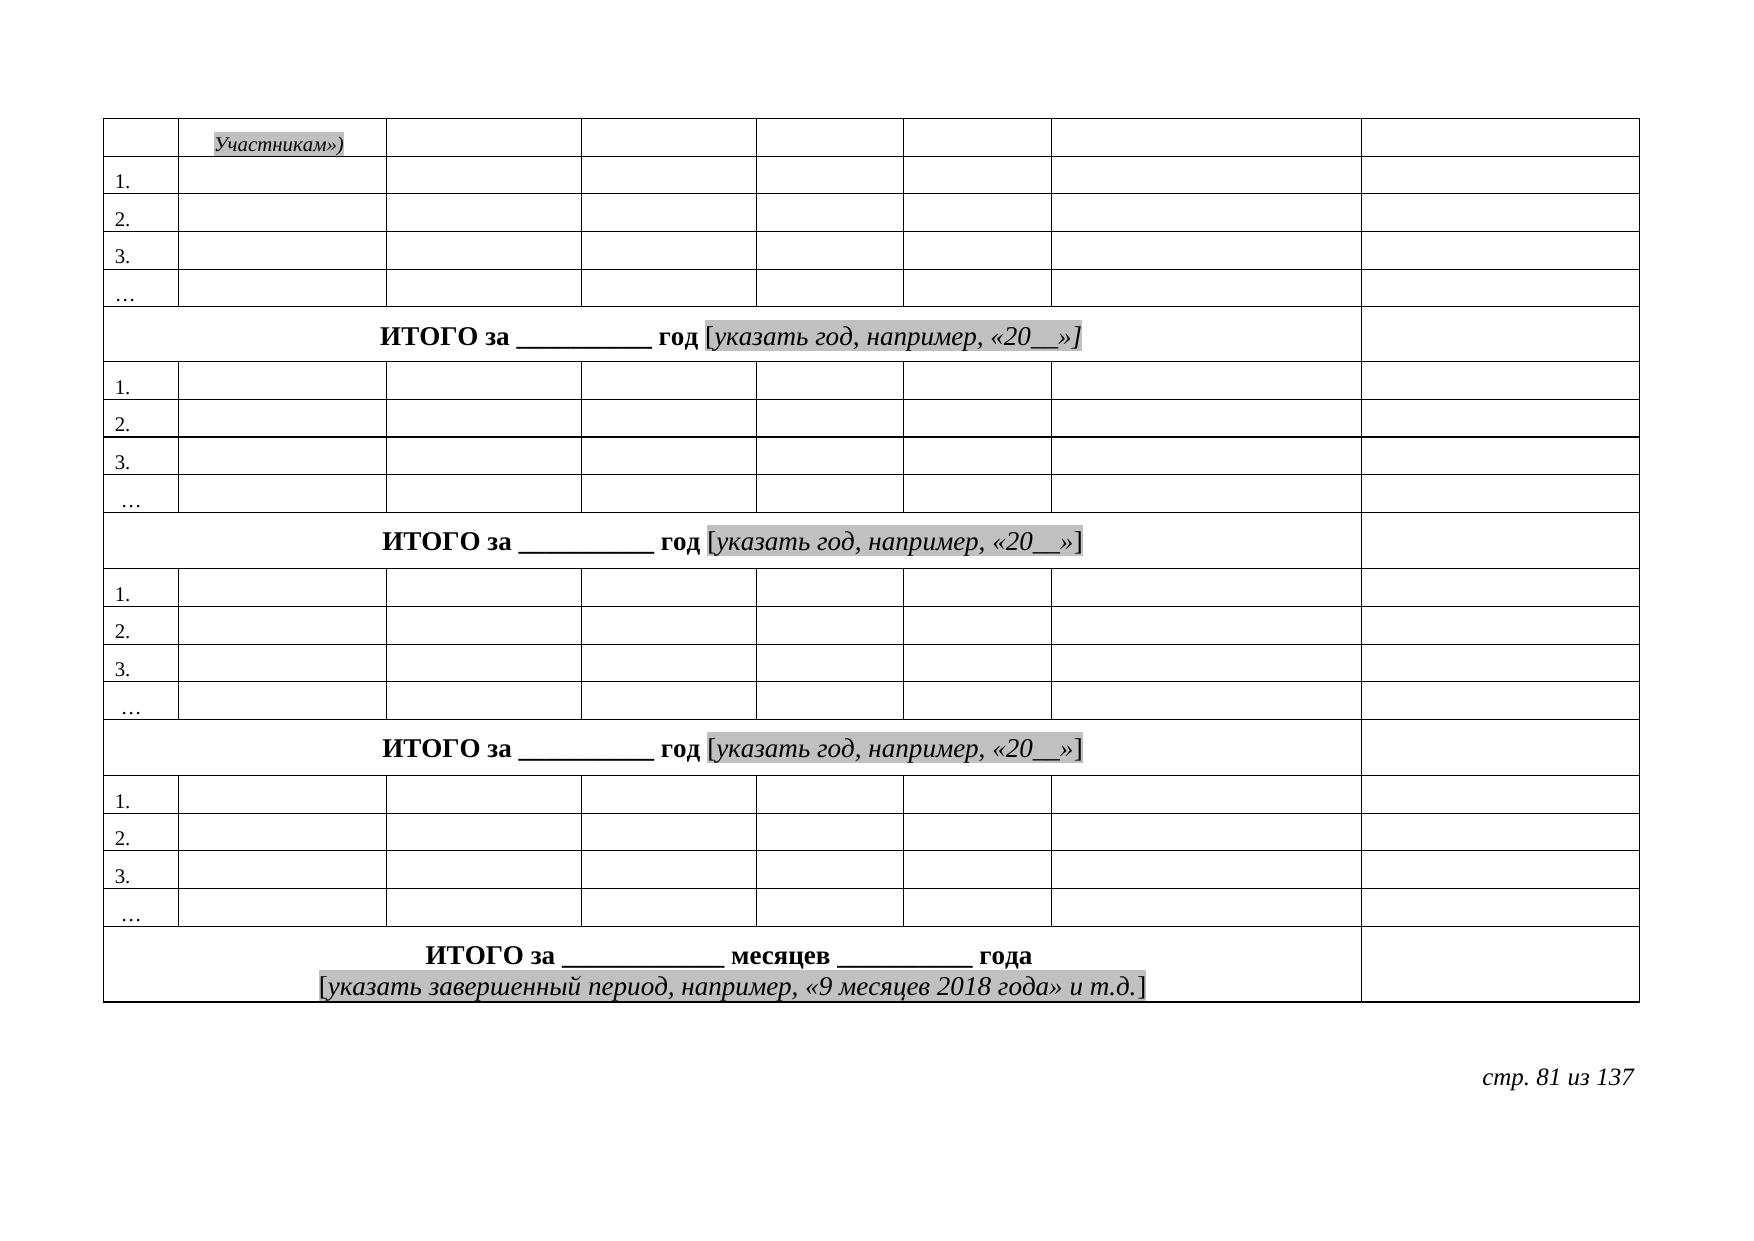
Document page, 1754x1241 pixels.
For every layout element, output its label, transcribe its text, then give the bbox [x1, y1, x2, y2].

table_cell ИТОГО за __________ год [указать год, например, «20__»] [104, 307, 1361, 361]
table_cell [1362, 270, 1639, 306]
table_cell [104, 438, 178, 474]
table_cell [1362, 513, 1639, 568]
table_cell [757, 814, 903, 850]
table_cell [582, 569, 756, 606]
table_cell [1052, 776, 1361, 813]
table_cell [582, 682, 756, 719]
table_cell [757, 157, 903, 193]
table_cell [582, 232, 756, 268]
table_cell [1362, 400, 1639, 436]
table_cell [387, 776, 581, 813]
table_cell [904, 400, 1051, 436]
table_cell [757, 438, 903, 474]
table_cell [387, 270, 581, 306]
table_cell [582, 157, 756, 193]
table_cell [104, 776, 178, 813]
table_cell [1362, 475, 1639, 512]
table_cell [179, 362, 386, 399]
table_cell [1362, 607, 1639, 643]
table_cell [904, 851, 1051, 888]
table_cell [1362, 814, 1639, 850]
table_cell [179, 232, 386, 268]
table_cell [582, 776, 756, 813]
table_cell [757, 569, 903, 606]
table_cell [387, 362, 581, 399]
table_cell [104, 362, 178, 399]
table_cell [1362, 927, 1639, 1001]
table_cell [582, 607, 756, 643]
table_cell [582, 400, 756, 436]
table_cell [757, 362, 903, 399]
table_cell [1052, 475, 1361, 512]
table_cell [1052, 362, 1361, 399]
table_cell … [104, 889, 178, 926]
table_cell [904, 270, 1051, 306]
table_cell [757, 851, 903, 888]
table_cell [179, 851, 386, 888]
table_cell [104, 157, 178, 193]
table_cell [1052, 157, 1361, 193]
table_cell [582, 438, 756, 474]
table_cell [757, 232, 903, 268]
table_cell [904, 232, 1051, 268]
table_cell [1362, 851, 1639, 888]
table_cell [582, 645, 756, 681]
table_cell [1362, 362, 1639, 399]
table_cell [1052, 400, 1361, 436]
table_cell [387, 475, 581, 512]
table_cell [1362, 720, 1639, 775]
table_cell [757, 645, 903, 681]
table_cell [387, 232, 581, 268]
table_cell [757, 889, 903, 926]
table_cell [757, 776, 903, 813]
table_cell [387, 814, 581, 850]
table_cell [387, 851, 581, 888]
table_cell [582, 194, 756, 231]
table_cell [179, 194, 386, 231]
table_cell [1362, 157, 1639, 193]
table_cell [1052, 438, 1361, 474]
table_cell [1052, 194, 1361, 231]
table_cell [104, 607, 178, 643]
table_cell [904, 475, 1051, 512]
table_cell [904, 362, 1051, 399]
table_cell [179, 814, 386, 850]
table_cell [1362, 645, 1639, 681]
table_cell [582, 814, 756, 850]
table_cell [104, 569, 178, 606]
table_cell [179, 475, 386, 512]
table_cell ИТОГО за __________ год [указать год, например, «20__»] [104, 720, 1361, 775]
table_cell … [104, 475, 178, 512]
table_cell [104, 194, 178, 231]
table_cell [387, 194, 581, 231]
table_cell [904, 889, 1051, 926]
table_cell [1052, 889, 1361, 926]
table_cell ИТОГО за __________ год [указать год, например, «20__»] [104, 513, 1361, 568]
table_cell [179, 607, 386, 643]
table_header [757, 119, 903, 156]
table_cell [387, 569, 581, 606]
table_cell [1052, 851, 1361, 888]
table_cell [179, 645, 386, 681]
table_cell [904, 438, 1051, 474]
table_cell … [104, 270, 178, 306]
table_cell [179, 270, 386, 306]
table_cell [582, 889, 756, 926]
table_cell [904, 776, 1051, 813]
table_cell [1052, 682, 1361, 719]
table_cell [1052, 270, 1361, 306]
table_cell [104, 645, 178, 681]
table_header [904, 119, 1051, 156]
table_cell … [104, 682, 178, 719]
table_cell [757, 400, 903, 436]
table_cell [757, 194, 903, 231]
table_cell [1052, 607, 1361, 643]
table_cell [1052, 645, 1361, 681]
table_cell [904, 157, 1051, 193]
table_cell [104, 400, 178, 436]
table_cell [387, 400, 581, 436]
table_cell [387, 889, 581, 926]
table_cell [904, 607, 1051, 643]
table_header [179, 119, 386, 156]
table_cell [1362, 569, 1639, 606]
table_cell [1362, 307, 1639, 361]
table_cell [582, 851, 756, 888]
table_cell [104, 851, 178, 888]
table_cell [904, 645, 1051, 681]
table_cell [179, 438, 386, 474]
table_cell [179, 400, 386, 436]
table_cell [757, 475, 903, 512]
table_cell [387, 607, 581, 643]
table_cell [582, 475, 756, 512]
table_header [1362, 119, 1639, 156]
table_header № п/п [104, 119, 178, 156]
table_cell [757, 270, 903, 306]
table_cell ИТОГО за ____________ месяцев __________ года [указать завершенный период, например, «9 месяцев 2018 года» и т.д.] [104, 927, 1361, 1001]
table_cell [757, 607, 903, 643]
table_cell [757, 682, 903, 719]
table_cell [1052, 814, 1361, 850]
table_cell [179, 682, 386, 719]
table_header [1052, 119, 1361, 156]
table_cell [1052, 232, 1361, 268]
table_cell [1052, 569, 1361, 606]
table_cell [387, 645, 581, 681]
table_cell [179, 776, 386, 813]
table_cell [104, 814, 178, 850]
table_cell [904, 569, 1051, 606]
table_cell [904, 194, 1051, 231]
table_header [582, 119, 756, 156]
table_cell [1362, 776, 1639, 813]
table_cell [179, 569, 386, 606]
table_cell [582, 362, 756, 399]
table_cell [582, 270, 756, 306]
table_cell [1362, 232, 1639, 268]
table_cell [904, 682, 1051, 719]
table_cell [1362, 194, 1639, 231]
table_cell [904, 814, 1051, 850]
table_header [387, 119, 581, 156]
table_cell [1362, 682, 1639, 719]
table_cell [179, 157, 386, 193]
table_cell [1362, 438, 1639, 474]
table_cell [387, 438, 581, 474]
table_cell [387, 682, 581, 719]
table_cell [179, 889, 386, 926]
table_cell [387, 157, 581, 193]
table_cell [104, 232, 178, 268]
table_cell [1362, 889, 1639, 926]
